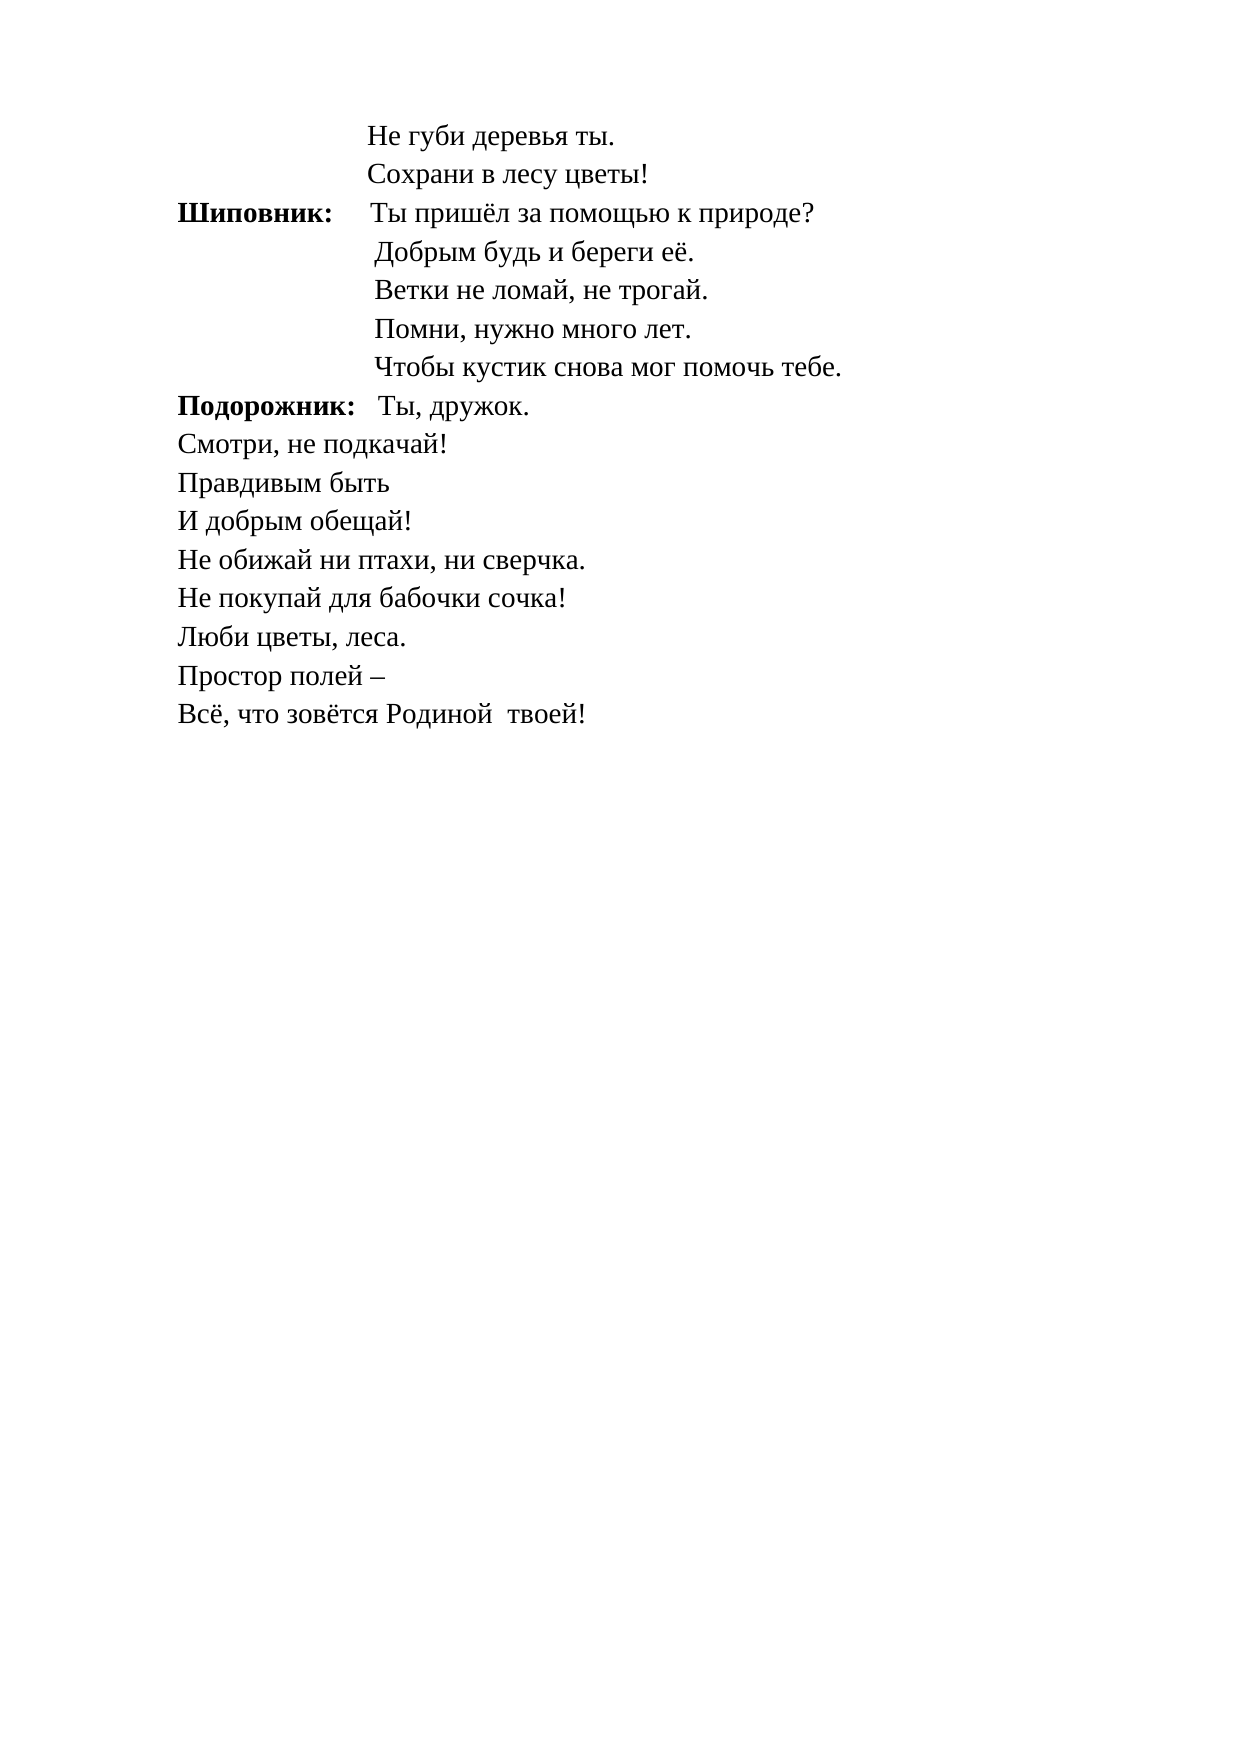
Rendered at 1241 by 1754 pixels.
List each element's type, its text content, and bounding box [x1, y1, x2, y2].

text Шиповник: Ты пришёл за помощью к природе? [177, 195, 1152, 229]
text Всё, что зовётся Родиной твоей! [177, 696, 1152, 730]
text Люби цветы, леса. [177, 619, 1152, 653]
text Помни, нужно много лет. [177, 311, 1152, 344]
text Не обижай ни птахи, ни сверчка. [177, 542, 1152, 576]
text Чтобы кустик снова мог помочь тебе. [177, 349, 1152, 383]
text Добрым будь и береги её. [177, 234, 1152, 267]
text И добрым обещай! [177, 503, 1152, 537]
text Смотри, не подкачай! [177, 426, 1152, 460]
text Подорожник: Ты, дружок. [177, 388, 1152, 421]
text Не покупай для бабочки сочка! [177, 581, 1152, 614]
text Ветки не ломай, не трогай. [177, 272, 1152, 306]
text Правдивым быть [177, 465, 1152, 498]
text Простор полей – [177, 658, 1152, 691]
text Сохрани в лесу цветы! [177, 157, 1152, 190]
text Не губи деревья ты. [177, 118, 1152, 152]
